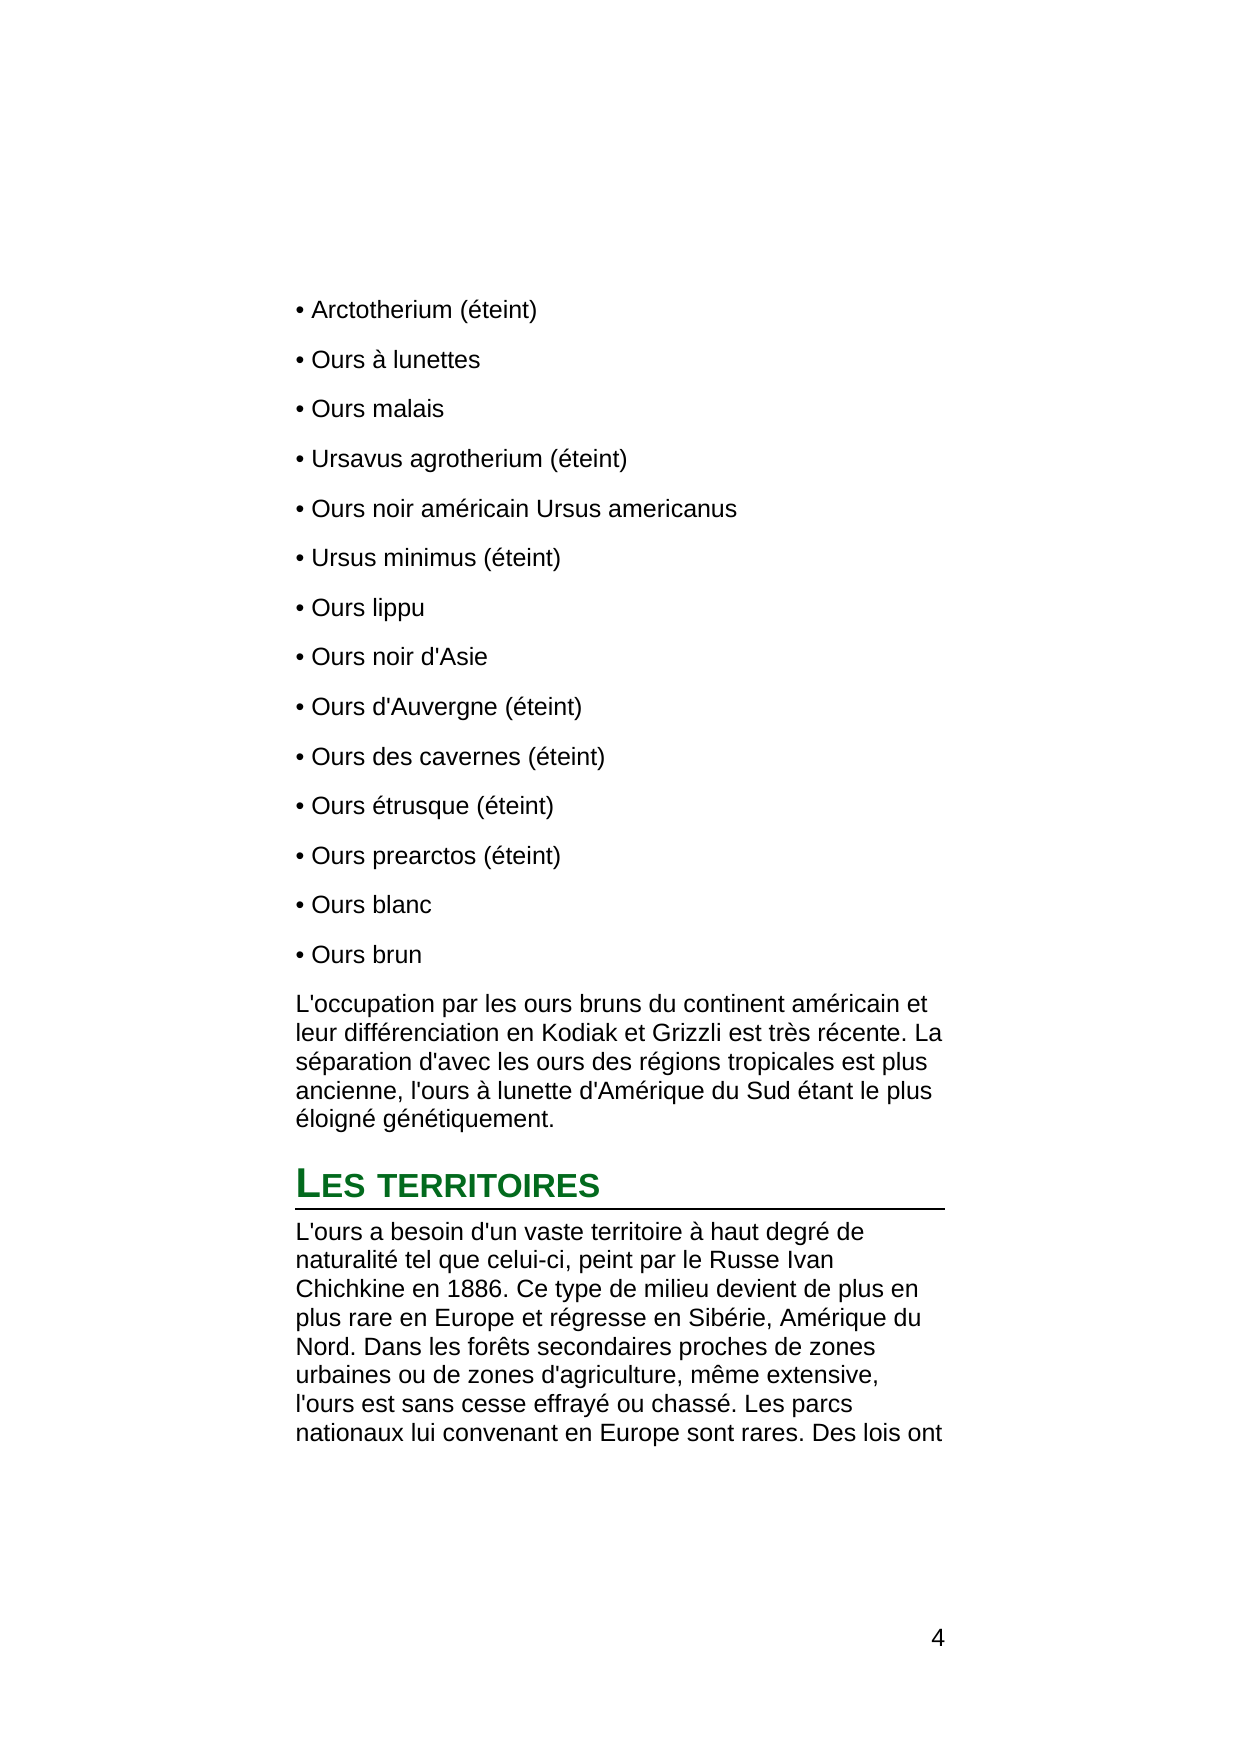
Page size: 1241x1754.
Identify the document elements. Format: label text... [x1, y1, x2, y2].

text • Ours prearctos (éteint) [295, 841, 945, 869]
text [295, 1217, 945, 1447]
text • Ursus minimus (éteint) [295, 543, 945, 572]
text • Ours d'Auvergne (éteint) [295, 692, 945, 721]
subtitle Les territoires [295, 1158, 945, 1208]
text • Ours à lunettes [295, 345, 945, 374]
text • Ursavus agrotherium (éteint) [295, 444, 945, 473]
text • Ours blanc [295, 890, 945, 919]
text L'occupation par les ours bruns du continent américain et leur différenciation en Kodiak et Grizzli est très récente. La séparation d'avec les ours des régions tropicales est plus ancienne, l'ours à lunette d'Amérique du Sud étant le plus éloigné génétiquement. [295, 989, 945, 1133]
text • Arctotherium (éteint) [295, 295, 945, 324]
text • Ours des cavernes (éteint) [295, 742, 945, 770]
text • Ours brun [295, 940, 945, 969]
text • Ours malais [295, 394, 945, 423]
text • Ours étrusque (éteint) [295, 791, 945, 820]
text • Ours lippu [295, 593, 945, 622]
text • Ours noir d'Asie [295, 642, 945, 671]
text • Ours noir américain Ursus americanus [295, 494, 945, 522]
